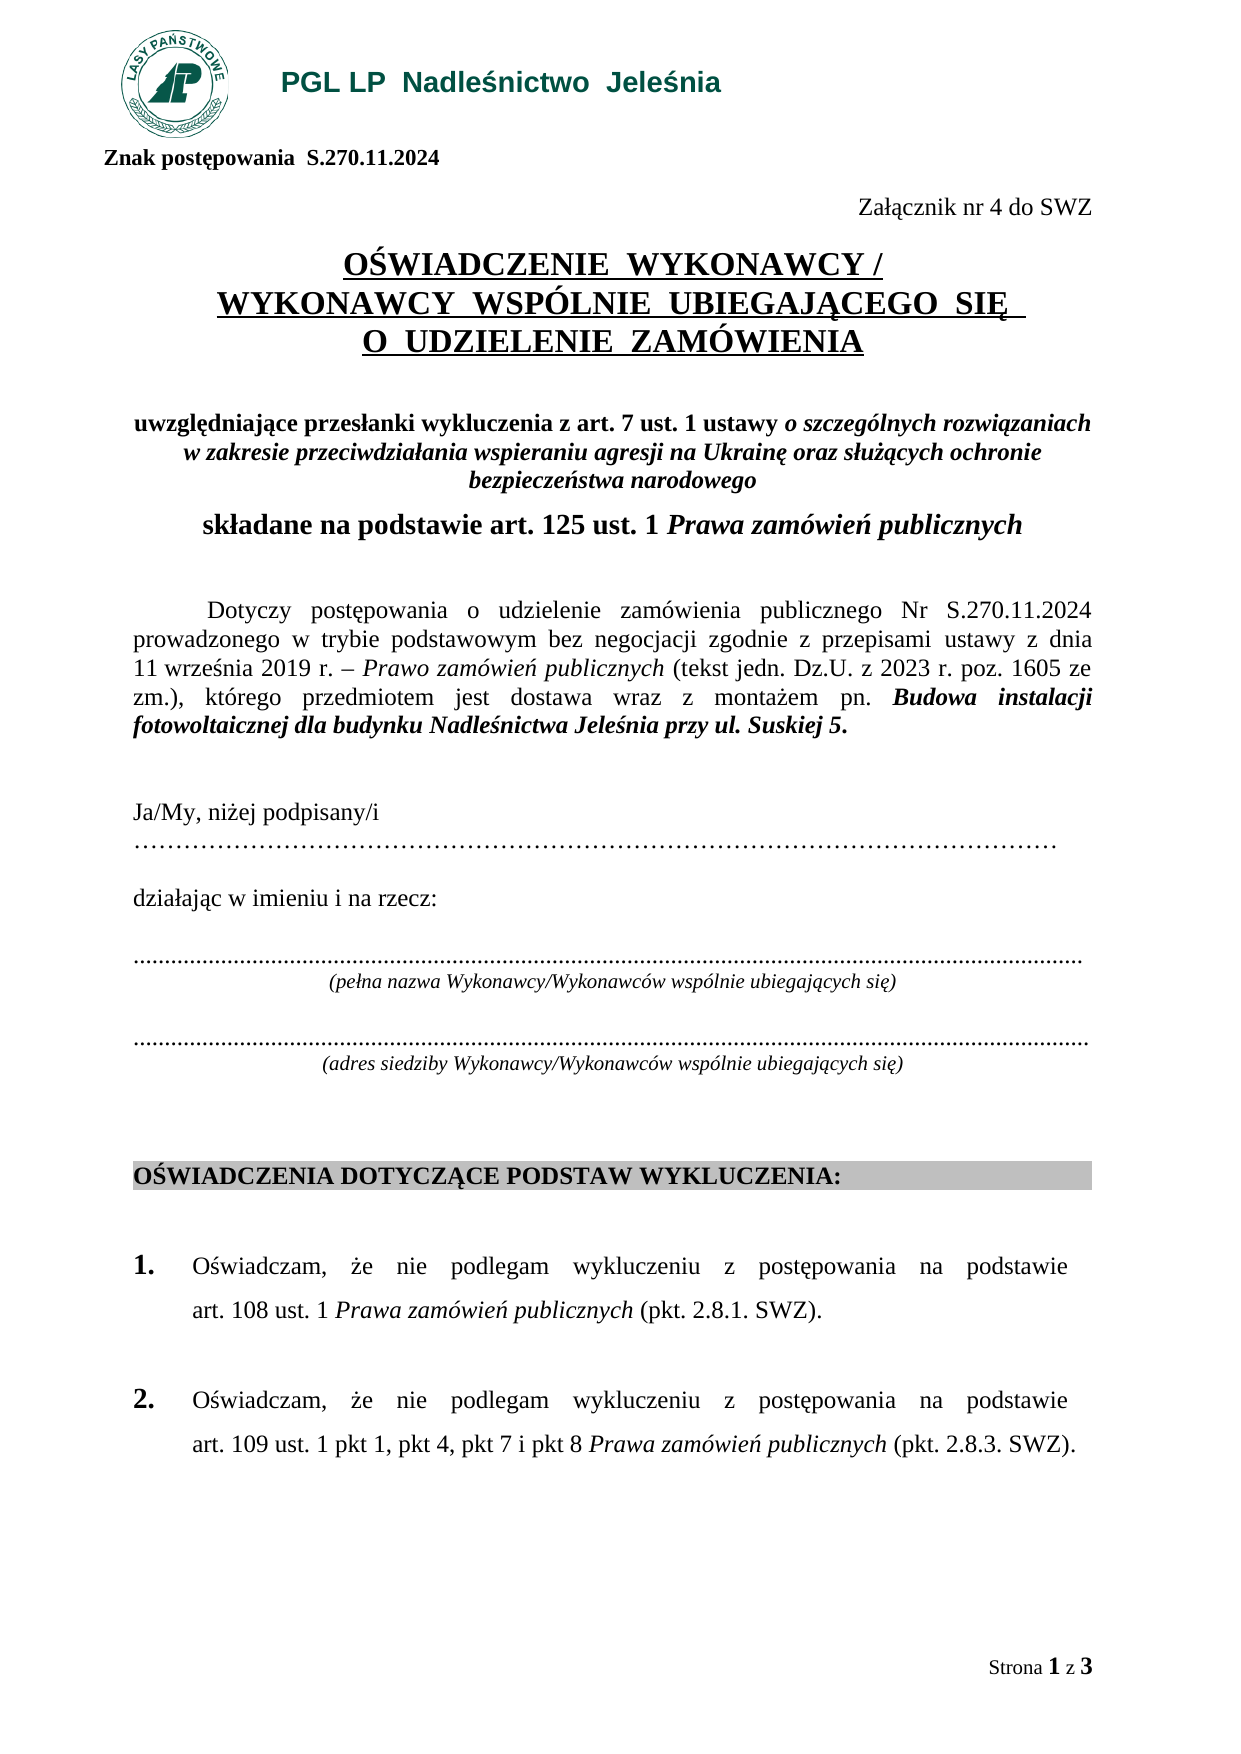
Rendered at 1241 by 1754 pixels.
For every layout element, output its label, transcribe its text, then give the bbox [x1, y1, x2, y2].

text Dotyczy postępowania o udzielenie zamówienia publicznego Nr S.270.11.2024 prowadzonego w trybie podstawowym bez negocjacji zgodnie z przepisami ustawy z dnia 11 września 2019 r. – Prawo zamówień publicznych (tekst jedn. Dz.U. z 2023 r. poz. 1605 ze zm.), którego przedmiotem jest dostawa wraz z montażem pn. Budowa instalacji fotowoltaicznej dla budynku Nadleśnictwa Jeleśnia przy ul. Suskiej 5. [133, 596, 1092, 739]
text składane na podstawie art. 125 ust. 1 Prawa zamówień publicznych [133, 507, 1092, 540]
text Załącznik nr 4 do SWZ [133, 192, 1092, 221]
text ........................................................................................................................................................ [133, 941, 1092, 969]
text (pełna nazwa Wykonawcy/Wykonawców wspólnie ubiegających się) [133, 969, 1092, 993]
text Ja/My, niżej podpisany/i [133, 797, 1092, 826]
text (adres siedziby Wykonawcy/Wykonawców wspólnie ubiegających się) [133, 1051, 1092, 1075]
list Oświadczam, że nie podlegam wykluczeniu z postępowania na podstawie art. 109 ust. 1 pkt 1, pkt 4, pkt 7 i pkt 8 Prawa zamówień publicznych (pkt. 2.8.3. SWZ). [133, 1382, 1092, 1458]
text ......................................................................................................................................................... [133, 1022, 1092, 1051]
text działając w imieniu i na rzecz: [133, 883, 1092, 912]
text OŚWIADCZENIA DOTYCZĄCE PODSTAW WYKLUCZENIA: [133, 1161, 1092, 1190]
text ………………………………………………………………………………………………… [133, 826, 1092, 854]
text WYKONAWCY WSPÓLNIE UBIEGAJĄCEGO SIĘ [133, 283, 1092, 321]
text uwzględniające przesłanki wykluczenia z art. 7 ust. 1 ustawy o szczególnych rozwiązaniach w zakresie przeciwdziałania wspieraniu agresji na Ukrainę oraz służących ochronie bezpieczeństwa narodowego [133, 408, 1092, 494]
list Oświadczam, że nie podlegam wykluczeniu z postępowania na podstawie art. 108 ust. 1 Prawa zamówień publicznych (pkt. 2.8.1. SWZ). [133, 1247, 1092, 1324]
text OŚWIADCZENIE WYKONAWCY / [133, 245, 1092, 283]
text O UDZIELENIE ZAMÓWIENIA [133, 321, 1092, 360]
